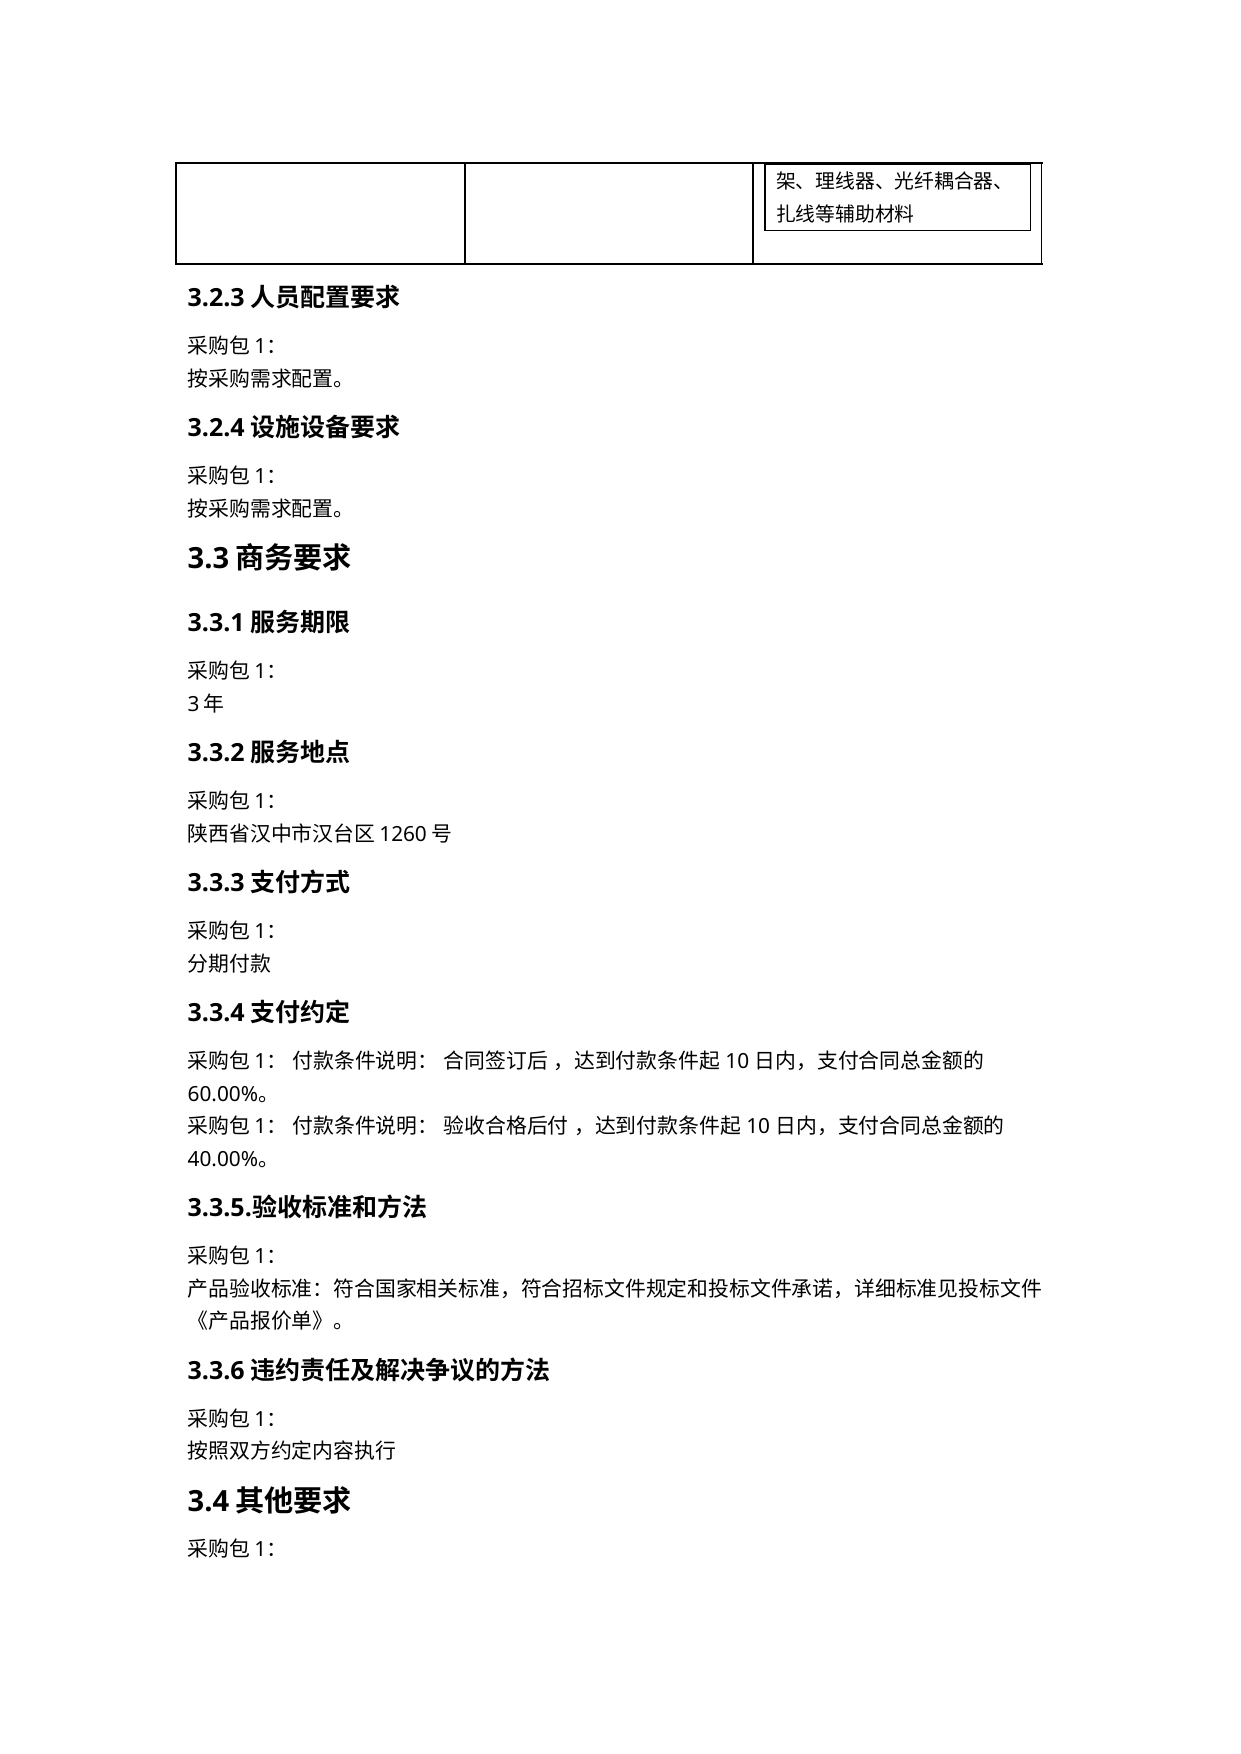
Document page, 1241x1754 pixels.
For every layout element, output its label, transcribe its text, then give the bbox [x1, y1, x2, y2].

text 采购包1： [187, 1240, 1053, 1272]
text 采购包1： [187, 655, 1053, 687]
text 陕西省汉中市汉台区1260号 [187, 817, 1053, 850]
text 3.2.3人员配置要求 [187, 265, 1053, 330]
text 按照双方约定内容执行 [187, 1435, 1053, 1467]
text 3.3.1服务期限 [187, 590, 1053, 655]
table_cell [754, 164, 1041, 263]
text 3.3.6违约责任及解决争议的方法 [187, 1337, 1053, 1402]
table_cell 1 [177, 164, 464, 263]
text 分期付款 [187, 947, 1053, 980]
text 采购包1： [187, 330, 1053, 362]
text 3.2.4设施设备要求 [187, 395, 1053, 460]
text 采购包1： [187, 1402, 1053, 1435]
text 采购包1： [187, 1532, 1053, 1565]
text 采购包1： [187, 785, 1053, 817]
text 产品验收标准：符合国家相关标准，符合招标文件规定和投标文件承诺，详细标准见投标文件《产品报价单》。 [187, 1272, 1053, 1337]
text 按采购需求配置。 [187, 362, 1053, 395]
text 3.4其他要求 [187, 1467, 1053, 1532]
text 采购包1： 付款条件说明： 验收合格后付 ，达到付款条件起 10 日内，支付合同总金额的 40.00%。 [187, 1110, 1053, 1175]
text 3.3商务要求 [187, 525, 1053, 590]
text 按采购需求配置。 [187, 492, 1053, 525]
text 3.3.4支付约定 [187, 980, 1053, 1045]
text 采购包1： 付款条件说明： 合同签订后 ，达到付款条件起 10 日内，支付合同总金额的 60.00%。 [187, 1045, 1053, 1110]
text 3.3.2服务地点 [187, 720, 1053, 785]
text 3.3.3支付方式 [187, 850, 1053, 915]
text 采购包1： [187, 915, 1053, 947]
text 3.3.5.验收标准和方法 [187, 1175, 1053, 1240]
table_cell [466, 164, 752, 263]
text 3年 [187, 687, 1053, 720]
text 采购包1： [187, 460, 1053, 492]
